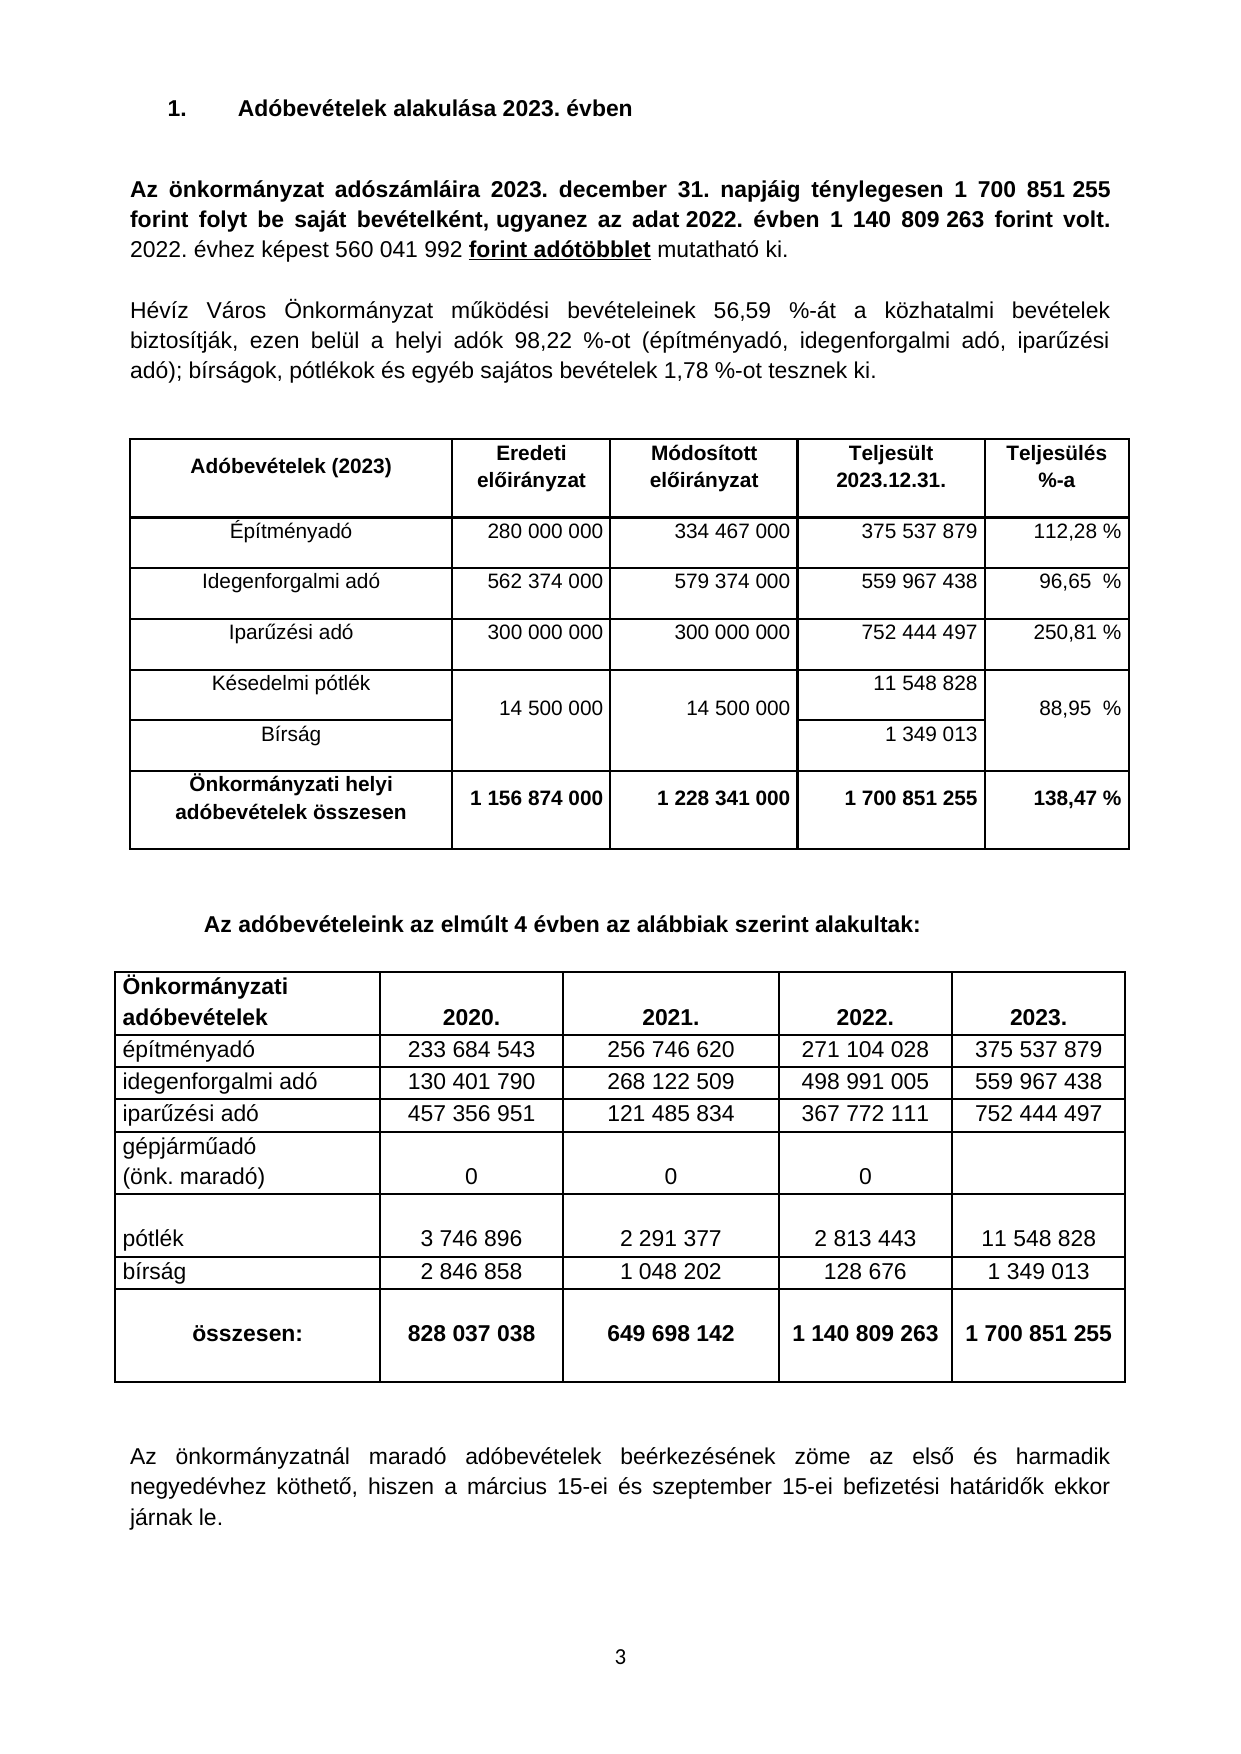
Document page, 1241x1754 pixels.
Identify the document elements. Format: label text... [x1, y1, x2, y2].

table_header Önkormányzati adóbevételek [116, 973, 379, 1034]
table_cell 752 444 497 [799, 620, 984, 669]
table_cell 0 [564, 1133, 778, 1193]
table_cell 3 746 896 [381, 1195, 562, 1256]
table_cell 1 228 341 000 [611, 772, 796, 848]
table_cell 2 846 858 [381, 1258, 562, 1288]
table_cell 0 [780, 1133, 951, 1193]
table_cell 457 356 951 [381, 1100, 562, 1131]
table_cell 271 104 028 [780, 1036, 951, 1066]
table_cell 300 000 000 [611, 620, 796, 669]
list Adóbevételek alakulása 2023. évben [167, 94, 1110, 121]
table_cell 11 548 828 [799, 671, 984, 719]
table_cell 1 156 874 000 [453, 772, 609, 848]
table_cell 367 772 111 [780, 1100, 951, 1131]
table_cell 1 349 013 [799, 721, 984, 770]
table_cell 1 140 809 263 [780, 1290, 951, 1381]
text Hévíz Város Önkormányzat működési bevételeinek 56,59 %-át a közhatalmi bevételek biztosítják, ezen belül a helyi adók 98,22 %-ot (építményadó, idegenforgalmi adó, iparűzési adó); bírságok, pótlékok és egyéb sajátos bevételek 1,78 %-ot tesznek ki. [130, 297, 1110, 383]
table_cell pótlék [116, 1195, 379, 1256]
text Az adóbevételeink az elmúlt 4 évben az alábbiak szerint alakultak: [130, 911, 1110, 937]
table_cell 268 122 509 [564, 1068, 778, 1098]
table_cell 250,81 % [986, 620, 1128, 669]
table_cell 11 548 828 [953, 1195, 1124, 1256]
table_cell 649 698 142 [564, 1290, 778, 1381]
table_cell 233 684 543 [381, 1036, 562, 1066]
table_cell 498 991 005 [780, 1068, 951, 1098]
table_cell 1 700 851 255 [953, 1290, 1124, 1381]
table_cell 334 467 000 [611, 519, 796, 567]
table_cell 0 [381, 1133, 562, 1193]
table_header 2022. [780, 973, 951, 1034]
table_header Adóbevételek (2023) [131, 440, 451, 516]
table_cell 579 374 000 [611, 569, 796, 618]
table_cell Késedelmi pótlék [131, 671, 451, 719]
table_cell 256 746 620 [564, 1036, 778, 1066]
table_cell idegenforgalmi adó [116, 1068, 379, 1098]
text Az önkormányzat adószámláira 2023. december 31. napjáig ténylegesen 1 700 851 255 forint folyt be saját bevételként, ugyanez az adat 2022. évben 1 140 809 263 forint volt. 2022. évhez képest 560 041 992 forint adótöbblet mutatható ki. [130, 176, 1110, 262]
table_cell 2 813 443 [780, 1195, 951, 1256]
table_cell Idegenforgalmi adó [131, 569, 451, 618]
table_cell Önkormányzati helyi adóbevételek összesen [131, 772, 451, 848]
table_cell 121 485 834 [564, 1100, 778, 1131]
table_header 2021. [564, 973, 778, 1034]
table_cell [953, 1133, 1124, 1193]
table_header Eredeti előirányzat [453, 440, 609, 516]
table_cell iparűzési adó [116, 1100, 379, 1131]
table_cell 1 048 202 [564, 1258, 778, 1288]
table_cell 559 967 438 [799, 569, 984, 618]
table_cell Bírság [131, 721, 451, 770]
table_cell összesen: [116, 1290, 379, 1381]
table_header Teljesült 2023.12.31. [799, 440, 984, 516]
table_cell 112,28 % [986, 519, 1128, 567]
table_cell gépjárműadó (önk. maradó) [116, 1133, 379, 1193]
table_cell 375 537 879 [953, 1036, 1124, 1066]
table_cell Iparűzési adó [131, 620, 451, 669]
table_cell 375 537 879 [799, 519, 984, 567]
table_cell 562 374 000 [453, 569, 609, 618]
table_cell 14 500 000 [611, 671, 796, 770]
table_cell 280 000 000 [453, 519, 609, 567]
table_cell 300 000 000 [453, 620, 609, 669]
table_cell építményadó [116, 1036, 379, 1066]
table_cell bírság [116, 1258, 379, 1288]
table_cell 1 700 851 255 [799, 772, 984, 848]
table_cell 128 676 [780, 1258, 951, 1288]
table_cell 88,95 % [986, 671, 1128, 770]
text Az önkormányzatnál maradó adóbevételek beérkezésének zöme az első és harmadik negyedévhez köthető, hiszen a március 15-ei és szeptember 15-ei befizetési határidők ekkor járnak le. [130, 1443, 1110, 1530]
table_cell 2 291 377 [564, 1195, 778, 1256]
table_cell 752 444 497 [953, 1100, 1124, 1131]
table_cell 130 401 790 [381, 1068, 562, 1098]
table_cell 138,47 % [986, 772, 1128, 848]
table_header Módosított előirányzat [611, 440, 796, 516]
table_cell Építményadó [131, 519, 451, 567]
table_cell 1 349 013 [953, 1258, 1124, 1288]
table_cell 96,65 % [986, 569, 1128, 618]
table_header 2023. [953, 973, 1124, 1034]
table_header 2020. [381, 973, 562, 1034]
table_cell 559 967 438 [953, 1068, 1124, 1098]
table_header Teljesülés %-a [986, 440, 1128, 516]
table_cell 14 500 000 [453, 671, 609, 770]
table_cell 828 037 038 [381, 1290, 562, 1381]
